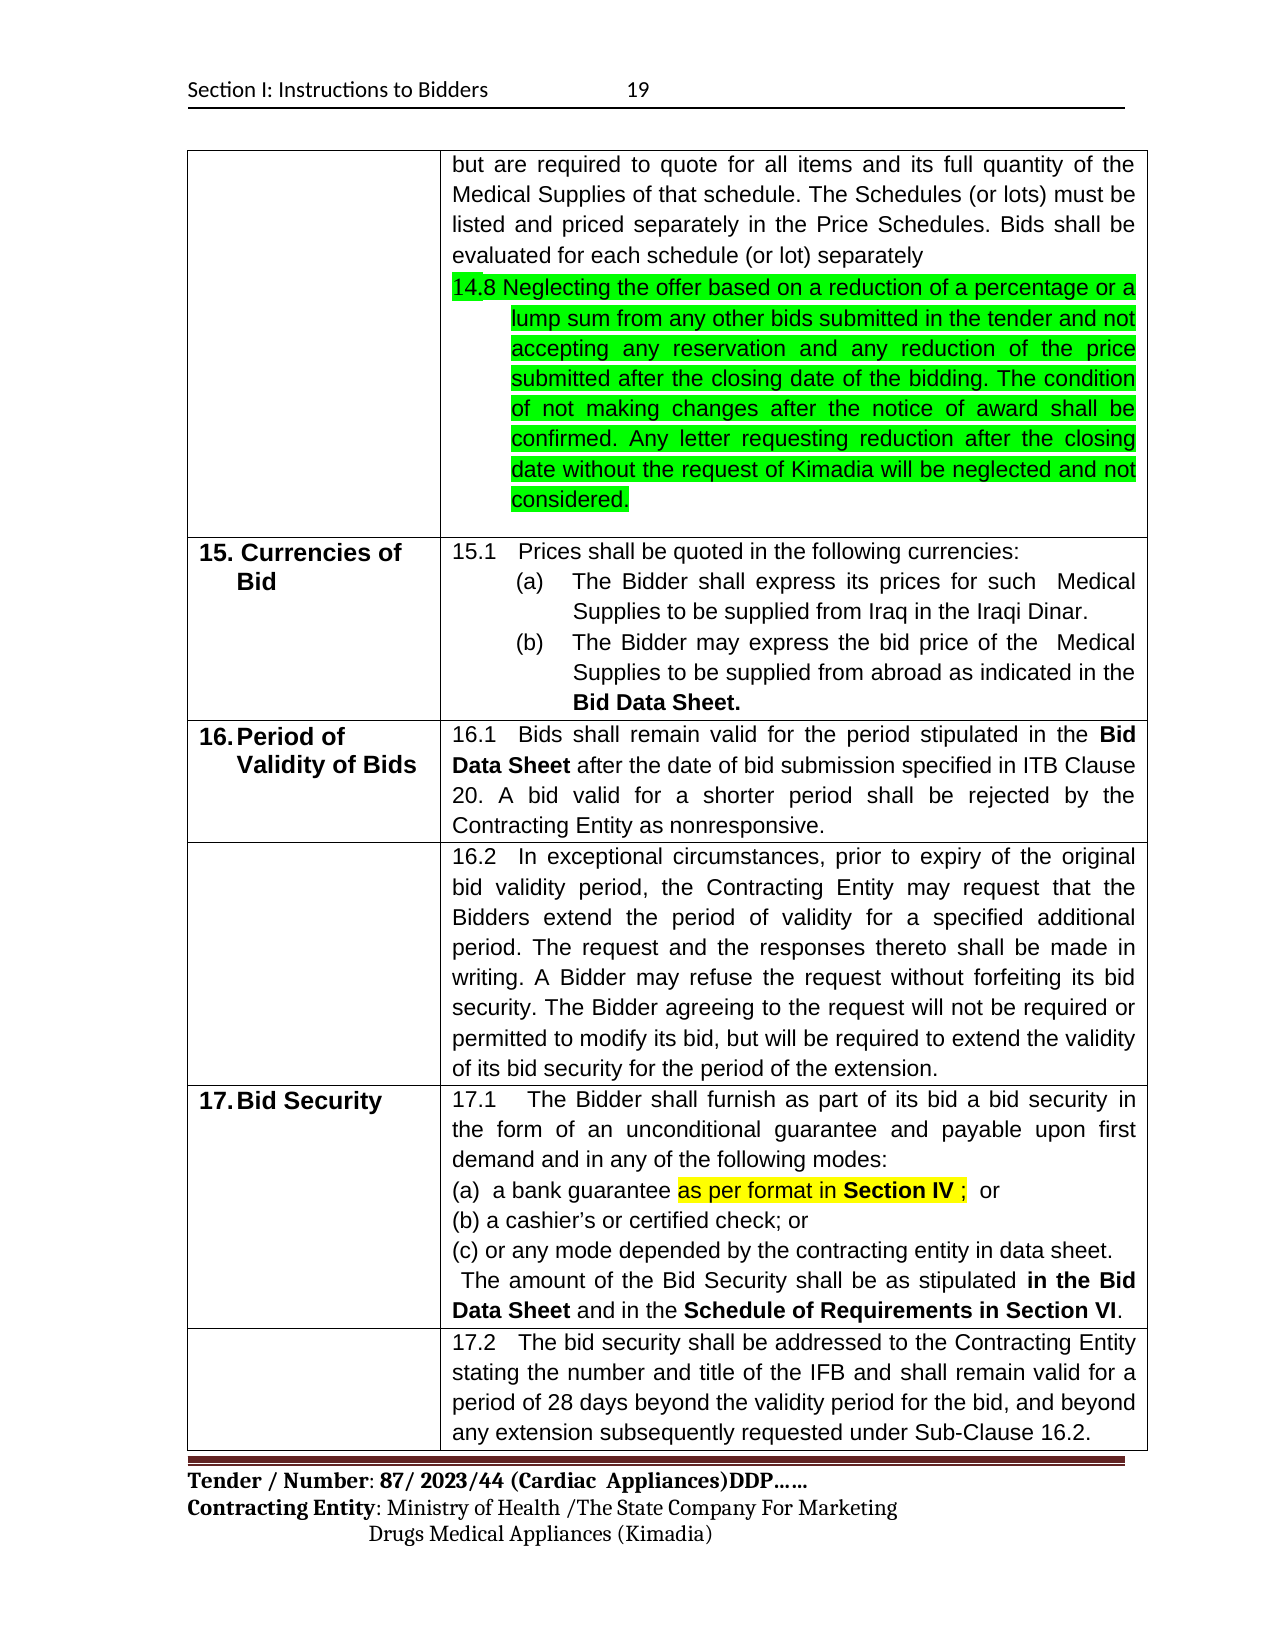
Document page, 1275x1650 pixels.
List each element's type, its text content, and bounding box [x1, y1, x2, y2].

table_cell [188, 151, 440, 537]
table_cell 16.2 In exceptional circumstances, prior to expiry of the original bid validity period, the Contracting Entity may request that the Bidders extend the period of validity for a specified additional period. The request and the responses thereto shall be made in writing. A Bidder may refuse the request without forfeiting its bid security. The Bidder agreeing to the request will not be required or permitted to modify its bid, but will be required to extend the validity of its bid security for the period of the extension. [441, 843, 1147, 1085]
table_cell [441, 151, 1147, 537]
table_cell 17. Bid Security [188, 1086, 440, 1328]
table_cell [188, 1329, 440, 1449]
table_cell 17.1 The Bidder shall furnish as part of its bid a bid security in the form of an unconditional guarantee and payable upon first demand and in any of the following modes: (a) a bank guarantee as per format in Section IV ; or (b) a cashier’s or certified check; or (c) or any mode depended by the contracting entity in data sheet. The amount of the Bid Security shall be as stipulated in the Bid Data Sheet and in the Schedule of Requirements in Section VI. [441, 1086, 1147, 1328]
table_cell 16.1 Bids shall remain valid for the period stipulated in the Bid Data Sheet after the date of bid submission specified in ITB Clause 20. A bid valid for a shorter period shall be rejected by the Contracting Entity as nonresponsive. [441, 721, 1147, 842]
table_cell 17.2 The bid security shall be addressed to the Contracting Entity stating the number and title of the IFB and shall remain valid for a period of 28 days beyond the validity period for the bid, and beyond any extension subsequently requested under Sub-Clause 16.2. [441, 1329, 1147, 1449]
table_cell 15.1 Prices shall be quoted in the following currencies: (a) The Bidder shall express its prices for such Medical Supplies to be supplied from Iraq in the Iraqi Dinar. (b) The Bidder may express the bid price of the Medical Supplies to be supplied from abroad as indicated in the Bid Data Sheet. [441, 538, 1147, 720]
table_cell 15. Currencies of Bid [188, 538, 440, 720]
table_cell [188, 843, 440, 1085]
table_cell 16. Period of Validity of Bids [188, 721, 440, 842]
